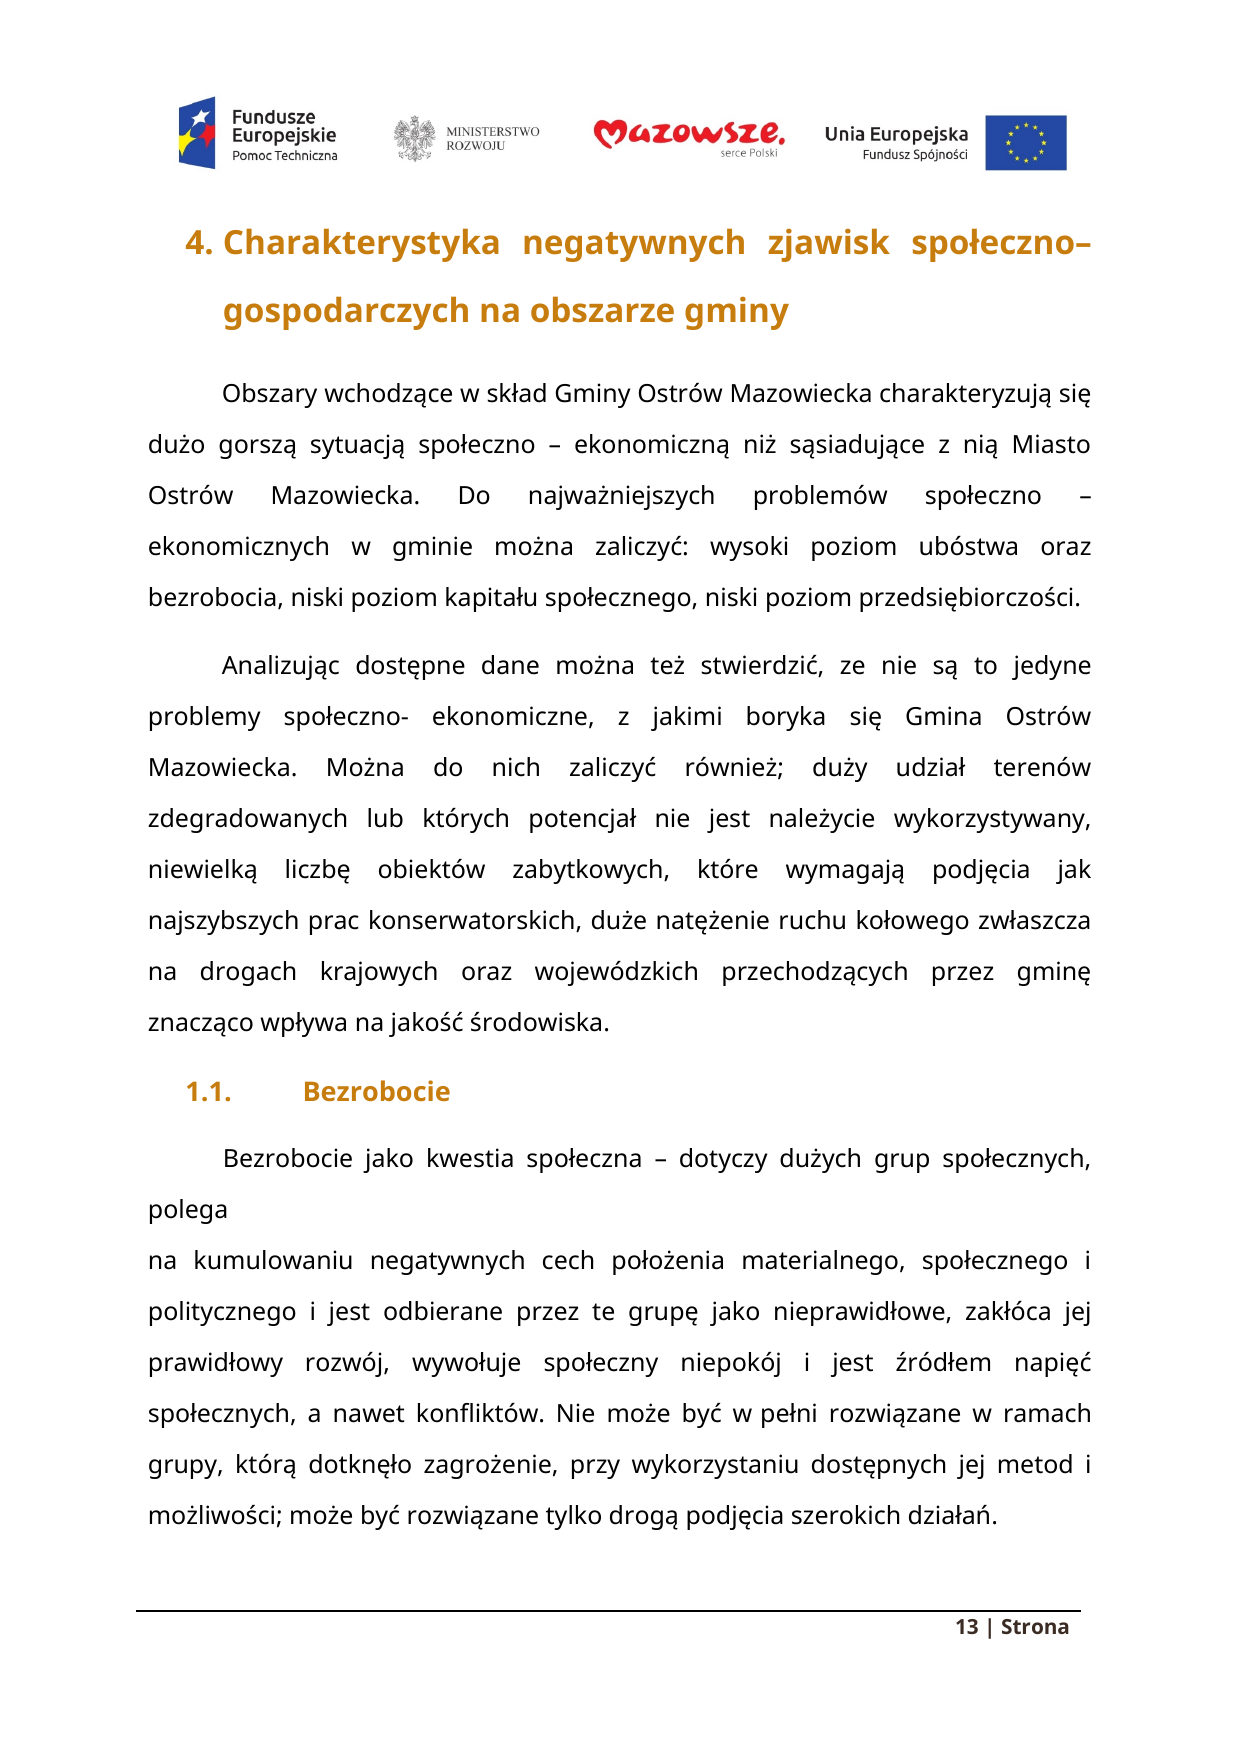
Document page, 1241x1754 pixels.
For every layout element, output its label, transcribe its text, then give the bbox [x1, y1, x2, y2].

text Analizując dostępne dane można też stwierdzić, ze nie są to jedyne problemy społeczno- ekonomiczne, z jakimi boryka się Gmina Ostrów Mazowiecka. Można do nich zaliczyć również; duży udział terenów zdegradowanych lub których potencjał nie jest należycie wykorzystywany, niewielką liczbę obiektów zabytkowych, które wymagają podjęcia jak najszybszych prac konserwatorskich, duże natężenie ruchu kołowego zwłaszcza na drogach krajowych oraz wojewódzkich przechodzących przez gminę znacząco wpływa na jakość środowiska. [148, 648, 1092, 1039]
subtitle Charakterystyka negatywnych zjawisk społeczno– gospodarczych na obszarze gminy [185, 219, 1092, 332]
picture [147, 73, 1093, 194]
text Obszary wchodzące w skład Gminy Ostrów Mazowiecka charakteryzują się dużo gorszą sytuacją społeczno – ekonomiczną niż sąsiadujące z nią Miasto Ostrów Mazowiecka. Do najważniejszych problemów społeczno – ekonomicznych w gminie można zaliczyć: wysoki poziom ubóstwa oraz bezrobocia, niski poziom kapitału społecznego, niski poziom przedsiębiorczości. [148, 376, 1092, 614]
text Bezrobocie jako kwestia społeczna – dotyczy dużych grup społecznych, polega na kumulowaniu negatywnych cech położenia materialnego, społecznego i politycznego i jest odbierane przez te grupę jako nieprawidłowe, zakłóca jej prawidłowy rozwój, wywołuje społeczny niepokój i jest źródłem napięć społecznych, a nawet konfliktów. Nie może być w pełni rozwiązane w ramach grupy, którą dotknęło zagrożenie, przy wykorzystaniu dostępnych jej metod i możliwości; może być rozwiązane tylko drogą podjęcia szerokich działań. [148, 1141, 1092, 1532]
subtitle Bezrobocie [185, 1073, 1092, 1109]
